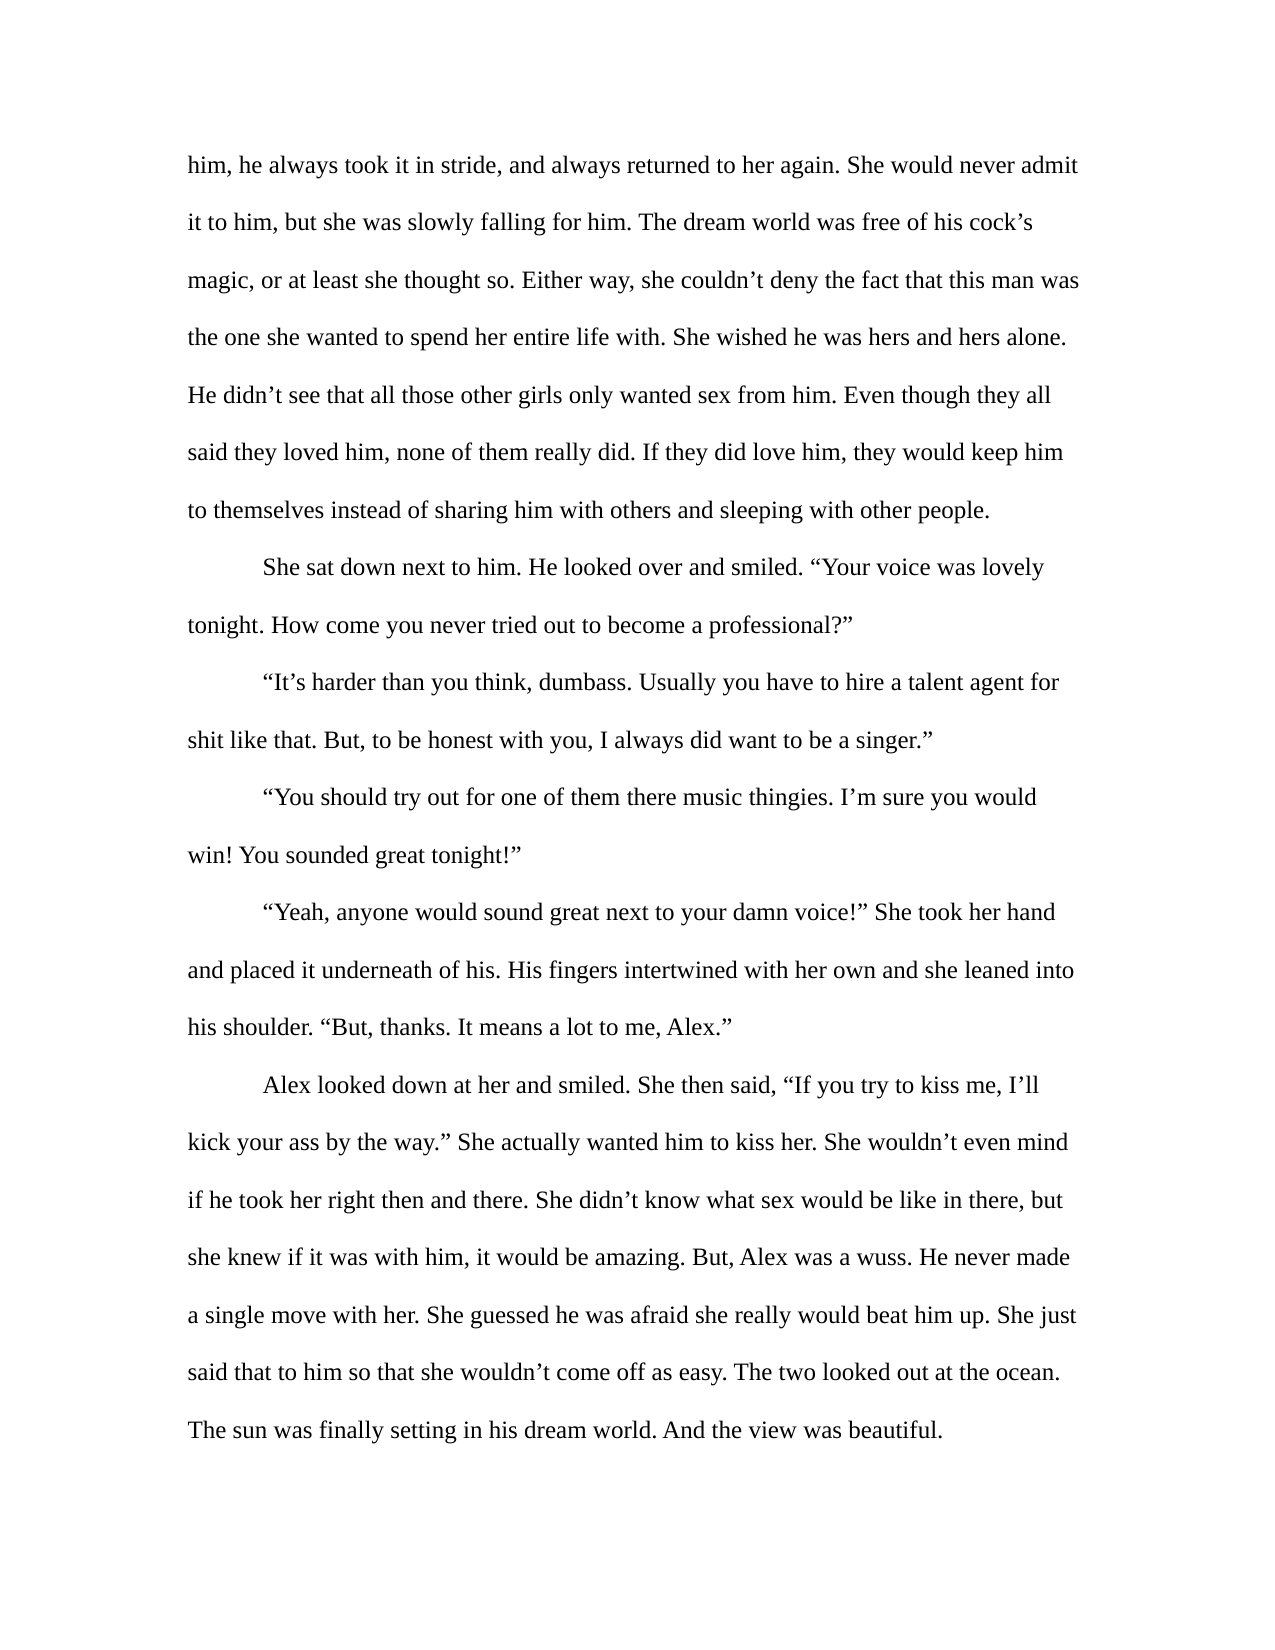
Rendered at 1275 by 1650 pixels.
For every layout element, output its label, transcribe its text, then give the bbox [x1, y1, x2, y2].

text “It’s harder than you think, dumbass. Usually you have to hire a talent agent for shit like that. But, to be honest with you, I always did want to be a singer.” [187, 667, 1087, 754]
text Alex looked down at her and smiled. She then said, “If you try to kiss me, I’ll kick your ass by the way.” She actually wanted him to kiss her. She wouldn’t even mind if he took her right then and there. She didn’t know what sex would be like in there, but she knew if it was with him, it would be amazing. But, Alex was a wuss. He never made a single move with her. She guessed he was afraid she really would beat him up. She just said that to him so that she wouldn’t come off as easy. The two looked out at the ocean. The sun was finally setting in his dream world. And the view was beautiful. [187, 1070, 1087, 1444]
text She sat down next to him. He looked over and smiled. “Your voice was lovely tonight. How come you never tried out to become a professional?” [187, 552, 1087, 639]
text “You should try out for one of them there music thingies. I’m sure you would win! You sounded great tonight!” [187, 782, 1087, 869]
text “Yeah, anyone would sound great next to your damn voice!” She took her hand and placed it underneath of his. His fingers intertwined with her own and she leaned into his shoulder. “But, thanks. It means a lot to me, Alex.” [187, 897, 1087, 1041]
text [187, 150, 1087, 524]
